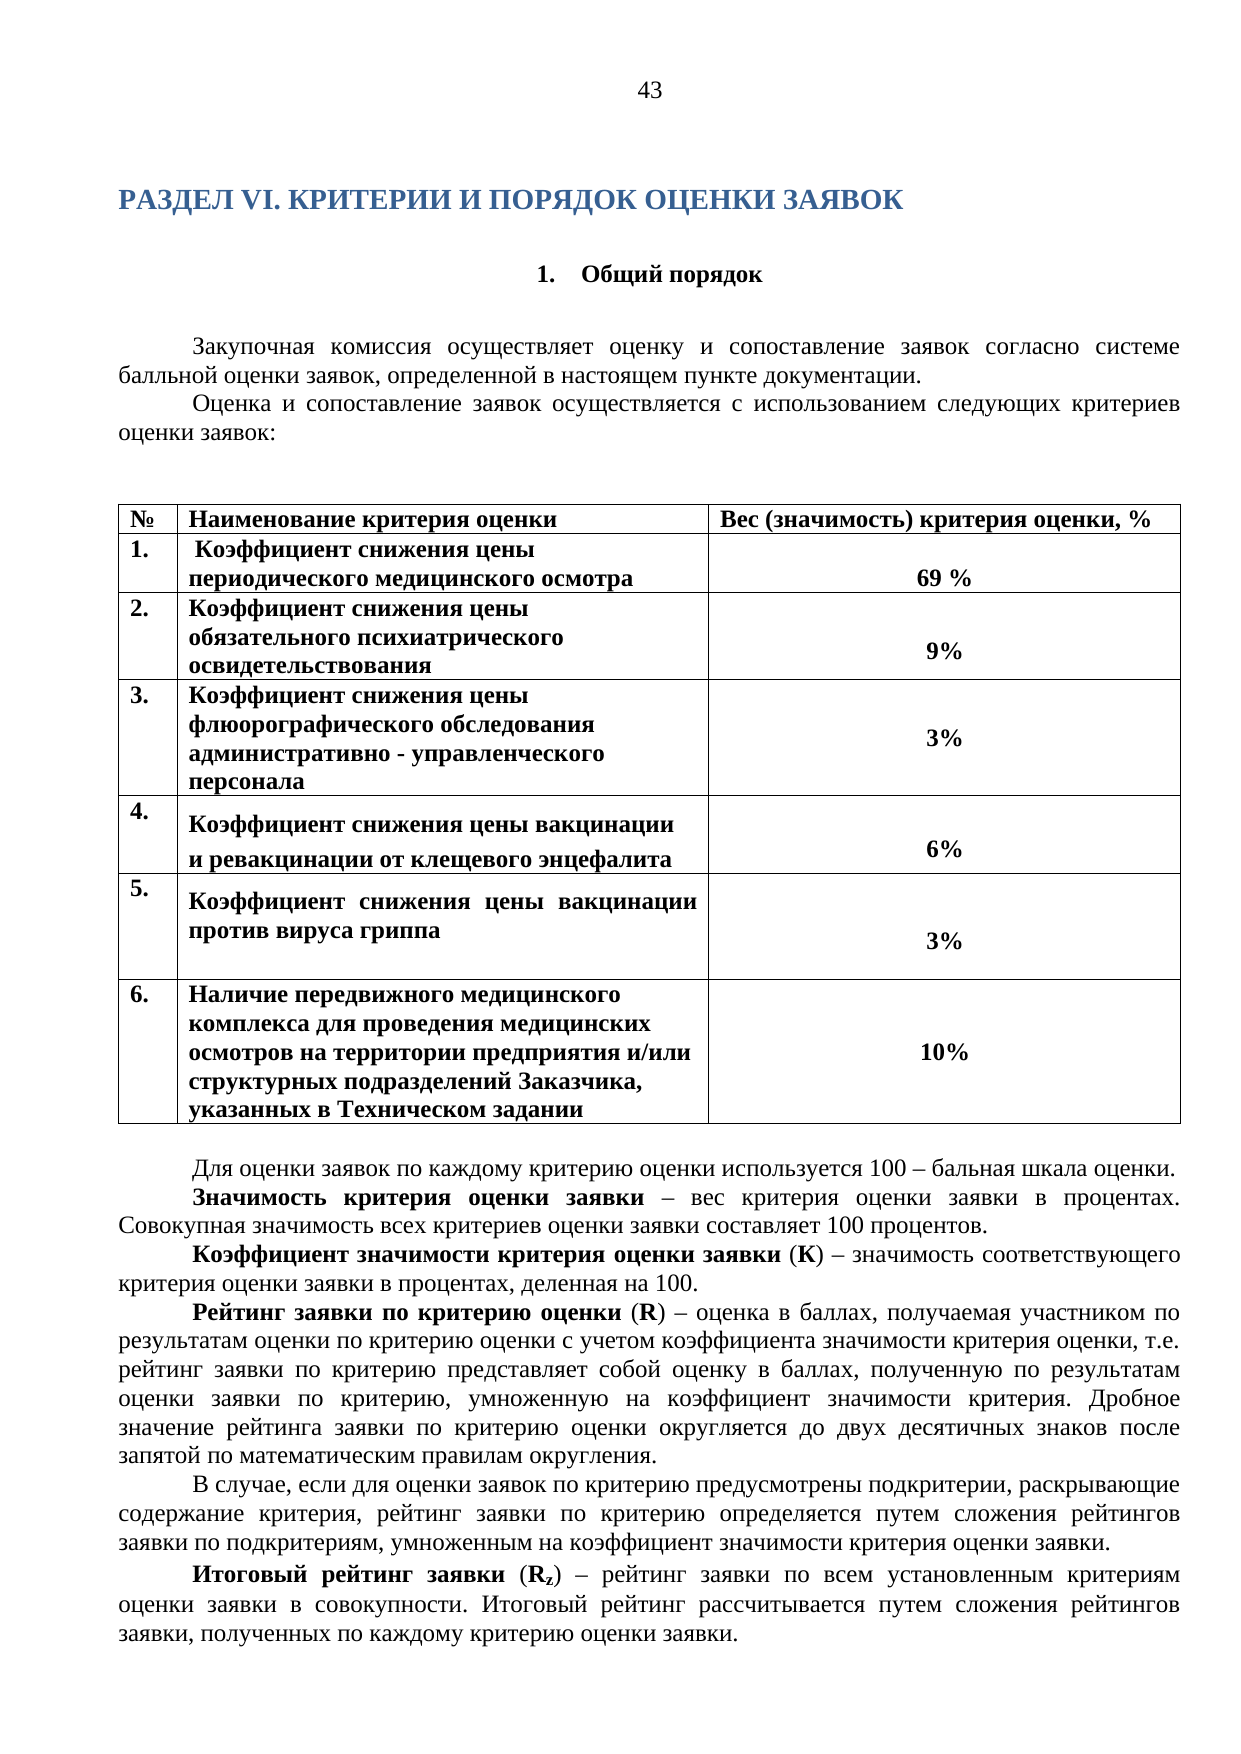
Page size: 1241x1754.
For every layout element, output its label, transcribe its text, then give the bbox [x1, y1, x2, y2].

text Итоговый рейтинг заявки (Rz) – рейтинг заявки по всем установленным критериям оценки заявки в совокупности. Итоговый рейтинг рассчитывается путем сложения рейтингов заявки, полученных по каждому критерию оценки заявки. [118, 1556, 1181, 1647]
table_cell 4. [119, 796, 177, 872]
text В случае, если для оценки заявок по критерию предусмотрены подкритерии, раскрывающие содержание критерия, рейтинг заявки по критерию определяется путем сложения рейтингов заявки по подкритериям, умноженным на коэффициент значимости критерия оценки заявки. [118, 1469, 1181, 1556]
table_cell Коэффициент снижения цены вакцинации и ревакцинации от клещевого энцефалита [178, 796, 708, 872]
table_cell 3% [709, 680, 1180, 795]
table_cell 10% [709, 980, 1180, 1123]
text Оценка и сопоставление заявок осуществляется с использованием следующих критериев оценки заявок: [118, 388, 1181, 446]
table_header № [119, 505, 177, 533]
text Для оценки заявок по каждому критерию оценки используется 100 – бальная шкала оценки. [118, 1153, 1181, 1182]
table_cell Наличие передвижного медицинского комплекса для проведения медицинских осмотров на территории предприятия и/или структурных подразделений Заказчика, указанных в Техническом задании [178, 980, 708, 1123]
text Значимость критерия оценки заявки – вес критерия оценки заявки в процентах. Совокупная значимость всех критериев оценки заявки составляет 100 процентов. [118, 1182, 1181, 1239]
table_cell Коэффициент снижения цены вакцинации против вируса гриппа [178, 874, 708, 978]
text Рейтинг заявки по критерию оценки (R) – оценка в баллах, получаемая участником по результатам оценки по критерию оценки с учетом коэффициента значимости критерия оценки, т.е. рейтинг заявки по критерию представляет собой оценку в баллах, полученную по результатам оценки заявки по критерию, умноженную на коэффициент значимости критерия. Дробное значение рейтинга заявки по критерию оценки округляется до двух десятичных знаков после запятой по математическим правилам округления. [118, 1297, 1181, 1469]
table_cell 69 % [709, 534, 1180, 592]
table_cell Коэффициент снижения цены периодического медицинского осмотра [178, 534, 708, 592]
table_header Вес (значимость) критерия оценки, % [709, 505, 1180, 533]
table_cell 3% [709, 874, 1180, 978]
table_cell 3. [119, 680, 177, 795]
table_cell 6% [709, 796, 1180, 872]
text Закупочная комиссия осуществляет оценку и сопоставление заявок согласно системе балльной оценки заявок, определенной в настоящем пункте документации. [118, 331, 1181, 388]
table_cell 1. [119, 534, 177, 592]
table_cell Коэффициент снижения цены флюорографического обследования административно - управленческого персонала [178, 680, 708, 795]
subtitle РАЗДЕЛ VI. КРИТЕРИИ И ПОРЯДОК ОЦЕНКИ ЗАЯВОК [118, 182, 1181, 216]
table_cell 5. [119, 874, 177, 978]
table_cell Коэффициент снижения цены обязательного психиатрического освидетельствования [178, 593, 708, 679]
text Коэффициент значимости критерия оценки заявки (К) – значимость соответствующего критерия оценки заявки в процентах, деленная на 100. [118, 1239, 1181, 1297]
table_cell 9% [709, 593, 1180, 679]
table_cell 2. [119, 593, 177, 679]
table_header Наименование критерия оценки [178, 505, 708, 533]
table_cell 6. [119, 980, 177, 1123]
text Общий порядок [118, 259, 1181, 288]
